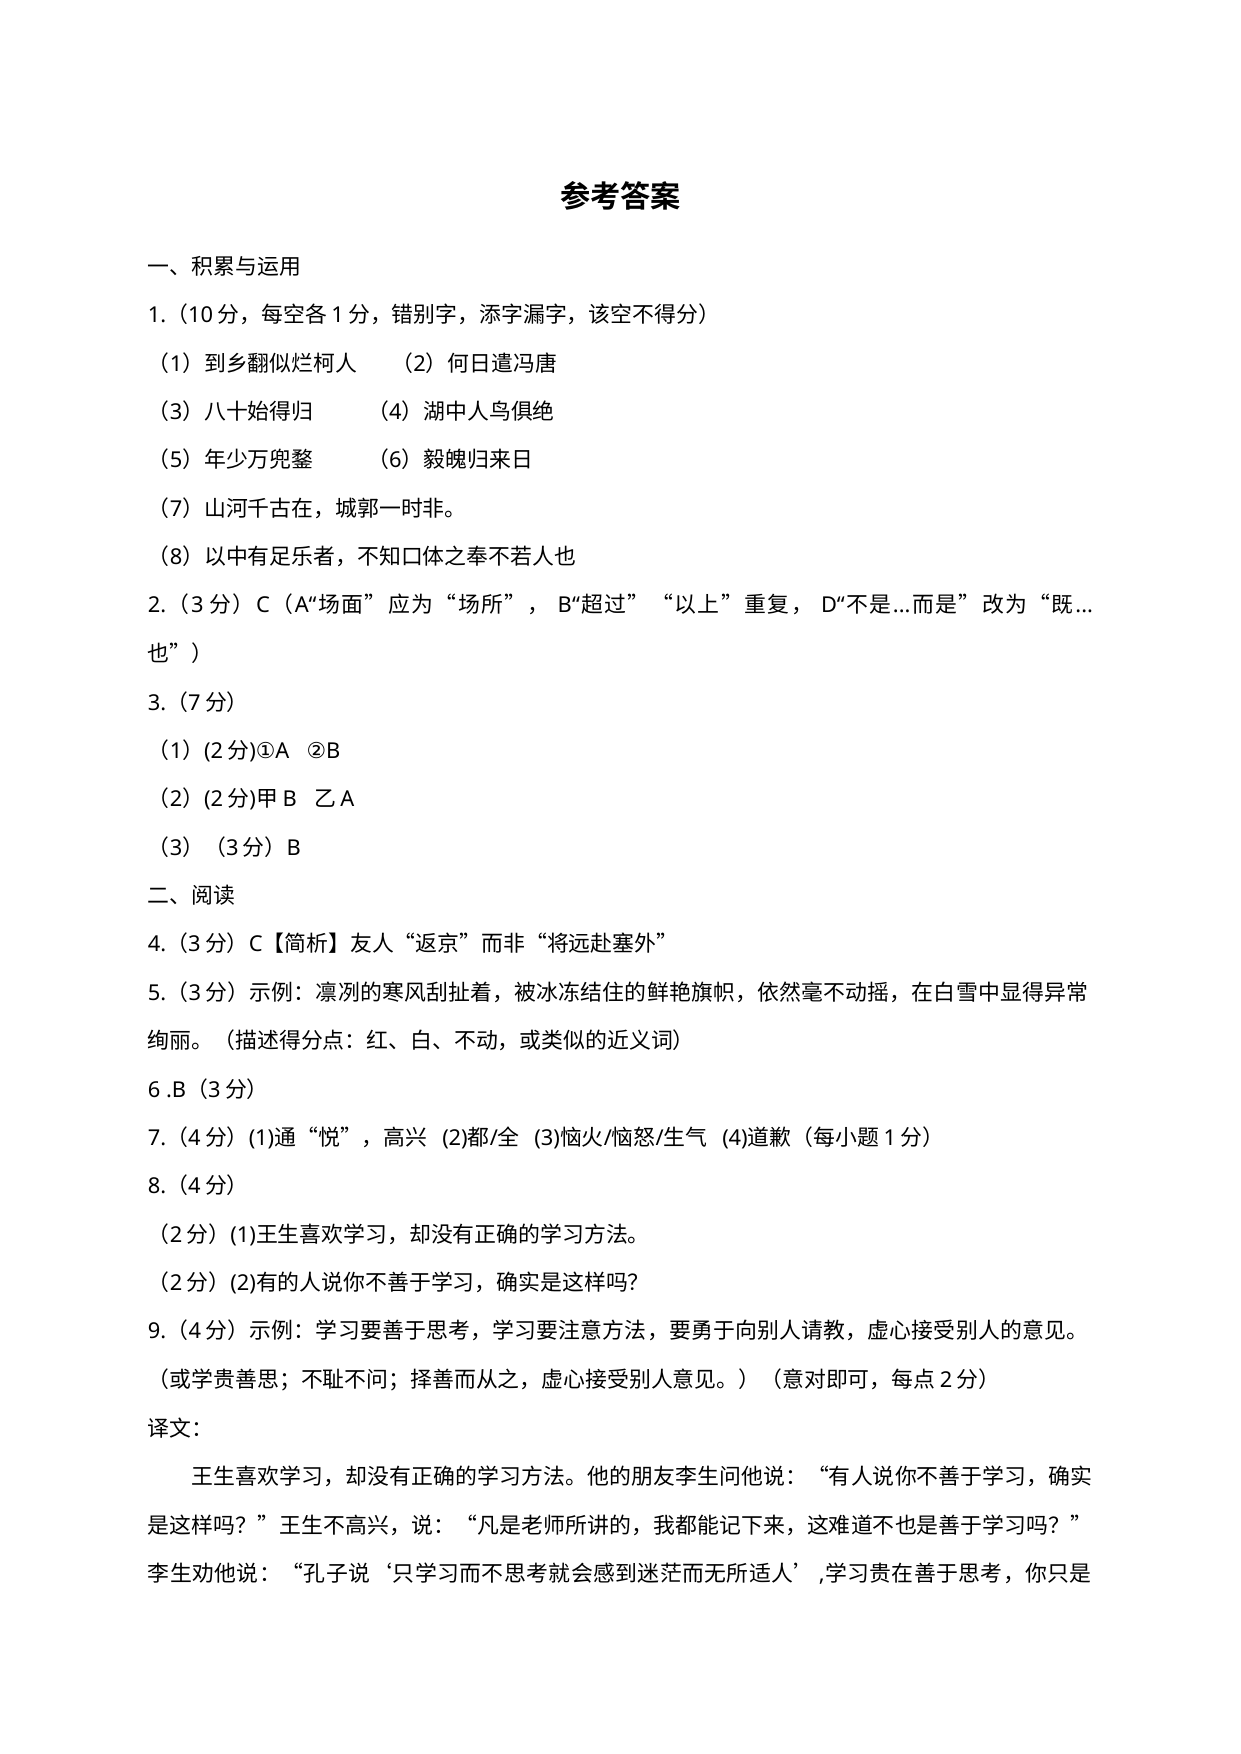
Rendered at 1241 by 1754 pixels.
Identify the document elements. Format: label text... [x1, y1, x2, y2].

text （3）八十始得归 （4）湖中人鸟俱绝 [148, 394, 1093, 426]
text 3.（7分） [148, 684, 1093, 717]
text （2）(2分)甲 B 乙A [148, 781, 1093, 813]
text （5）年少万兜鍪 （6）毅魄归来日 [148, 442, 1093, 475]
text （1）到乡翻似烂柯人 （2）何日遣冯唐 [148, 346, 1093, 378]
text （2分）(2)有的人说你不善于学习，确实是这样吗？ [148, 1265, 1093, 1297]
text （8）以中有足乐者，不知口体之奉不若人也 [148, 539, 1093, 571]
text （7）山河千古在，城郭一时非。 [148, 491, 1093, 523]
text （2分）(1)王生喜欢学习，却没有正确的学习方法。 [148, 1216, 1093, 1249]
text 2.（3分）C（A“场面”应为“场所”， B“超过”“以上”重复， D“不是...而是”改为“既...也”） [148, 587, 1093, 668]
text 7.（4分）(1)通“悦”，高兴 (2)都/全 (3)恼火/恼怒/生气 (4)道歉（每小题1分） [148, 1120, 1093, 1152]
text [148, 1458, 1093, 1588]
text 参考答案 [148, 162, 1093, 227]
text 6 .B（3分） [148, 1071, 1093, 1104]
text 4.（3分）C【简析】友人“返京”而非“将远赴塞外” [148, 926, 1093, 958]
text （3）（3分）B [148, 829, 1093, 862]
text 9.（4分）示例：学习要善于思考，学习要注意方法，要勇于向别人请教，虚心接受别人的意见。（或学贵善思；不耻不问；择善而从之，虚心接受别人意见。）（意对即可，每点2分） [148, 1313, 1093, 1394]
text 译文： [148, 1410, 1093, 1443]
list 积累与运用 [148, 249, 1093, 281]
text 5.（3分）示例：凛冽的寒风刮扯着，被冰冻结住的鲜艳旗帜，依然毫不动摇，在白雪中显得异常绚丽。（描述得分点：红、白、不动，或类似的近义词） [148, 974, 1093, 1056]
text （1）(2分)①A ②B [148, 733, 1093, 765]
text 1.（10分，每空各1分，错别字，添字漏字，该空不得分） [148, 297, 1093, 330]
text 二、阅读 [148, 878, 1093, 910]
text 8.（4分） [148, 1168, 1093, 1201]
